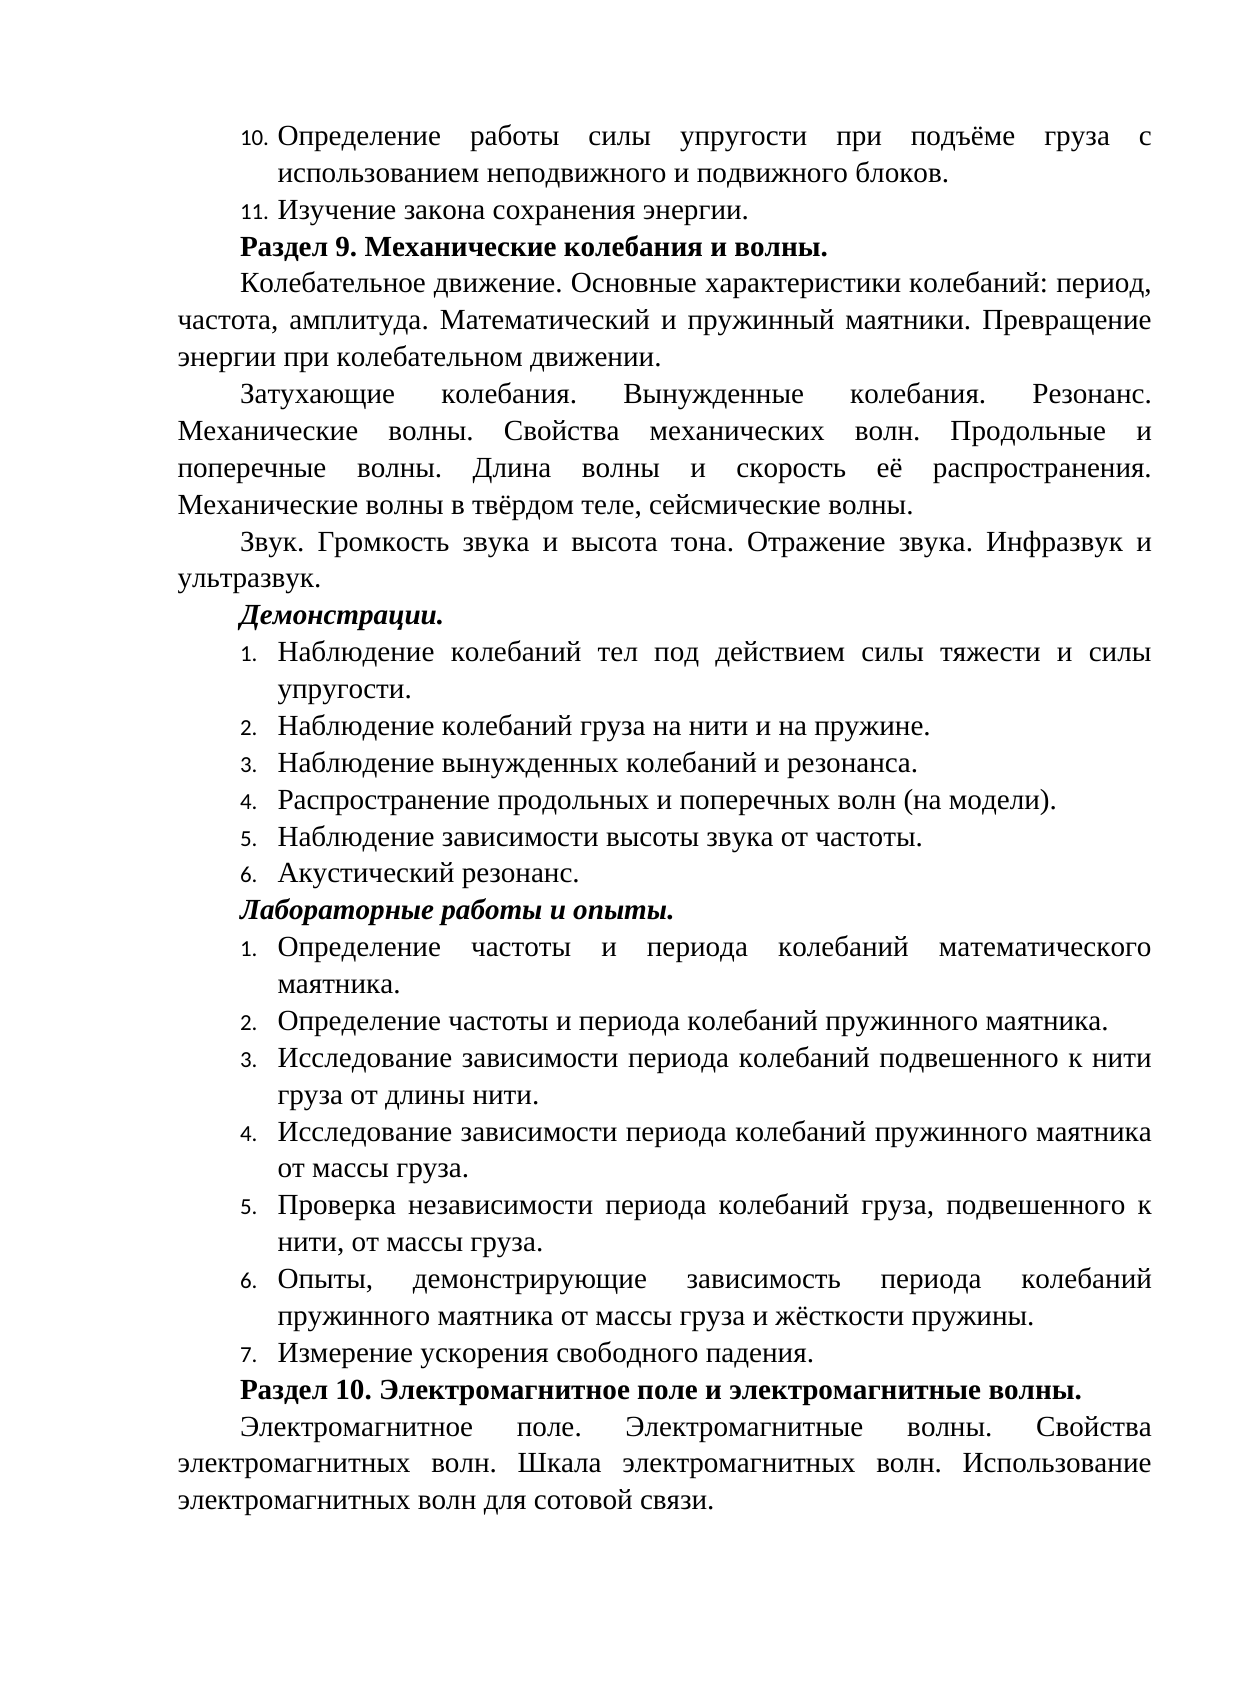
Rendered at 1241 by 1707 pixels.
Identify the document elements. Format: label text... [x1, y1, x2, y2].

list Определение работы силы упругости при подъёме груза с использованием неподвижного и подвижного блоков. [240, 118, 1152, 188]
list Распространение продольных и поперечных волн (на модели). [240, 782, 1152, 815]
text Лабораторные работы и опыты. [177, 892, 1152, 926]
list Измерение ускорения свободного падения. [240, 1335, 1152, 1368]
list Акустический резонанс. [240, 856, 1152, 889]
text Раздел 10. Электромагнитное поле и электромагнитные волны. [177, 1372, 1152, 1405]
list Наблюдение колебаний тел под действием силы тяжести и силы упругости. [240, 634, 1152, 705]
list Наблюдение колебаний груза на нити и на пружине. [240, 708, 1152, 742]
list Изучение закона сохранения энергии. [240, 192, 1152, 225]
list Наблюдение зависимости высоты звука от частоты. [240, 819, 1152, 852]
list Исследование зависимости периода колебаний подвешенного к нити груза от длины нити. [240, 1040, 1152, 1110]
text Затухающие колебания. Вынужденные колебания. Резонанс. Механические волны. Свойства механических волн. Продольные и поперечные волны. Длина волны и скорость её распространения. Механические волны в твёрдом теле, сейсмические волны. [177, 376, 1152, 520]
list Наблюдение вынужденных колебаний и резонанса. [240, 745, 1152, 778]
text Раздел 9. Механические колебания и волны. [177, 229, 1152, 262]
list Определение частоты и периода колебаний математического маятника. [240, 929, 1152, 1000]
text Демонстрации. [177, 597, 1152, 631]
text Электромагнитное поле. Электромагнитные волны. Свойства электромагнитных волн. Шкала электромагнитных волн. Использование электромагнитных волн для сотовой связи. [177, 1409, 1152, 1516]
text Колебательное движение. Основные характеристики колебаний: период, частота, амплитуда. Математический и пружинный маятники. Превращение энергии при колебательном движении. [177, 266, 1152, 373]
list Проверка независимости периода колебаний груза, подвешенного к нити, от массы груза. [240, 1187, 1152, 1258]
text Звук. Громкость звука и высота тона. Отражение звука. Инфразвук и ультразвук. [177, 524, 1152, 594]
list Исследование зависимости периода колебаний пружинного маятника от массы груза. [240, 1114, 1152, 1184]
list Определение частоты и периода колебаний пружинного маятника. [240, 1003, 1152, 1037]
list Опыты, демонстрирующие зависимость периода колебаний пружинного маятника от массы груза и жёсткости пружины. [240, 1261, 1152, 1332]
